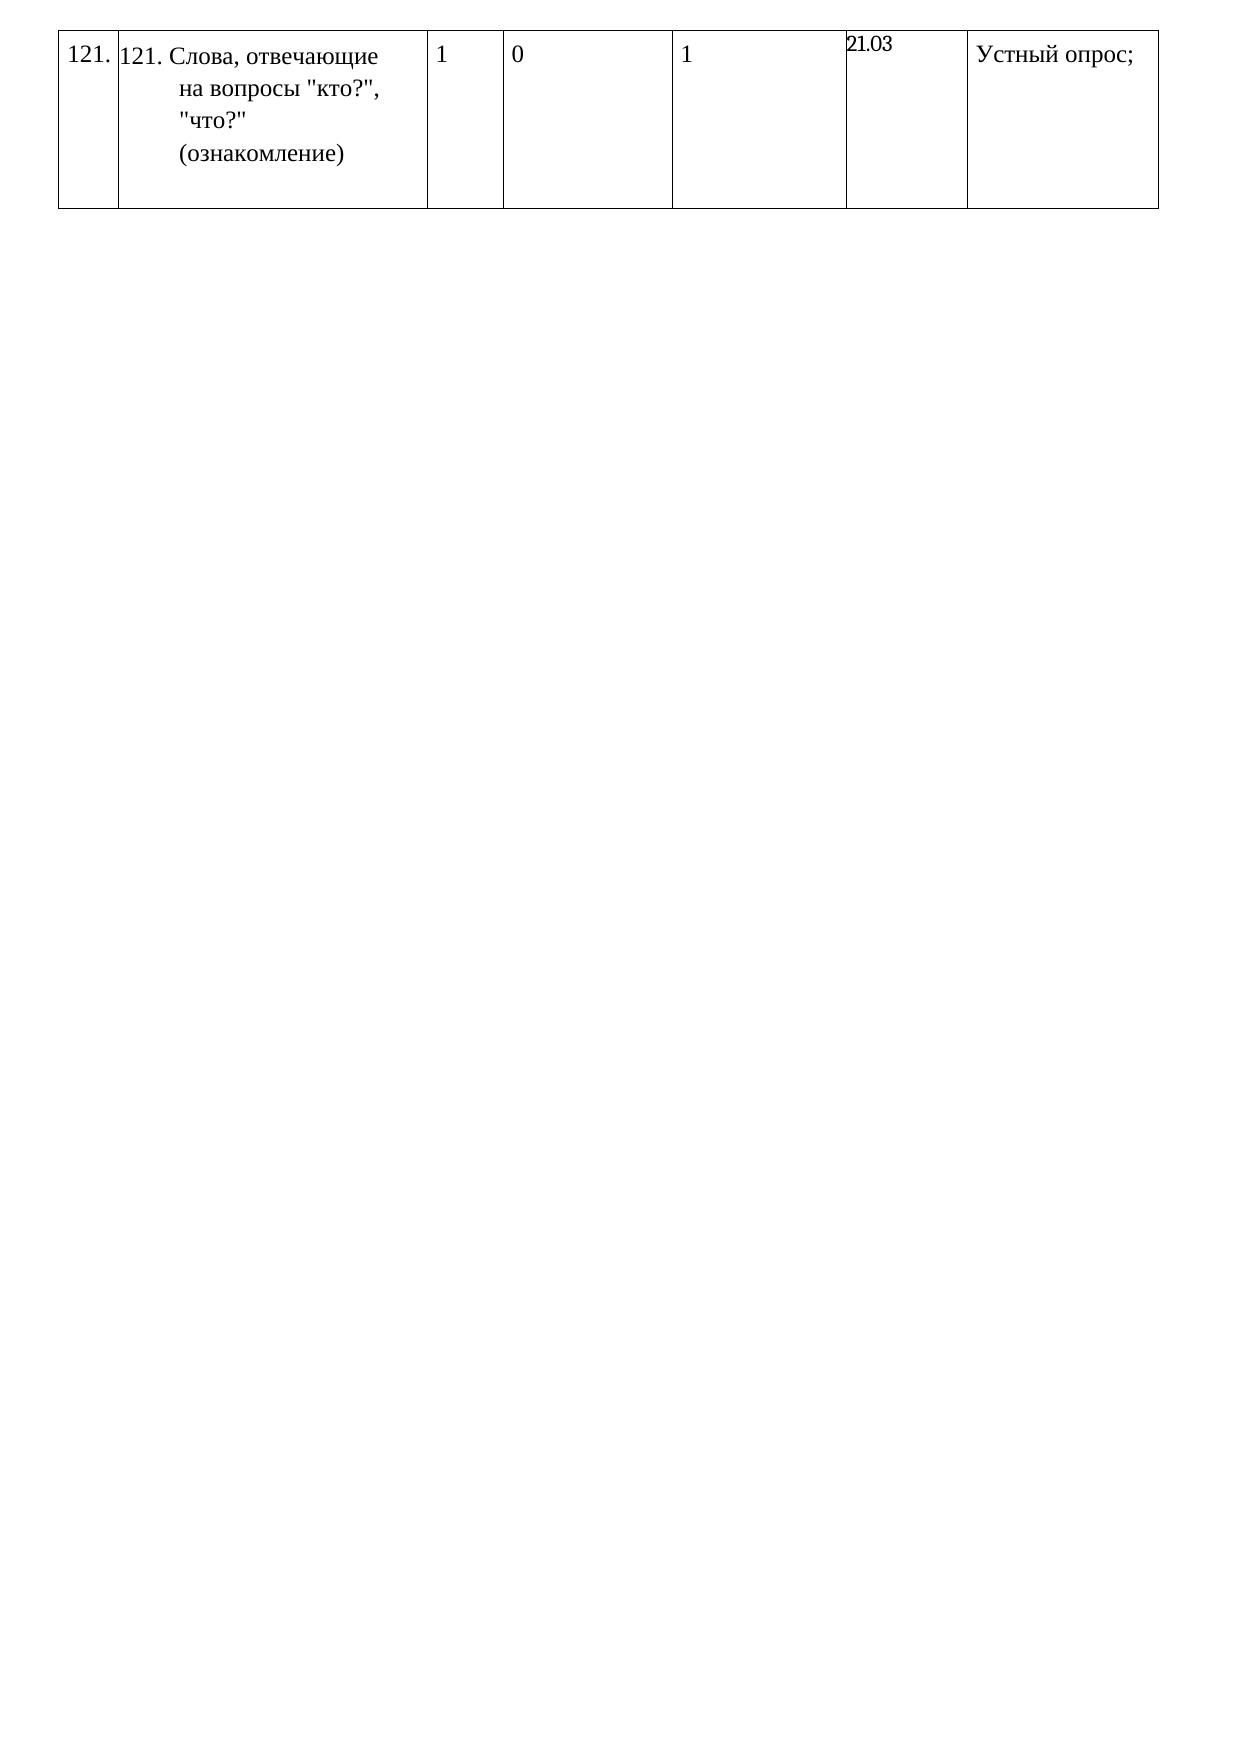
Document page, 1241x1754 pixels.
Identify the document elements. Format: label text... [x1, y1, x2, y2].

table_cell 1 [428, 31, 503, 207]
table_cell 0 [504, 31, 672, 207]
table_cell 121. [59, 31, 118, 207]
table_cell 1 [673, 31, 846, 207]
table_cell Устный опрос; [968, 31, 1158, 207]
table_cell 21.03 [847, 31, 967, 207]
table_cell 121. Слова, отвечающие на вопросы "кто?", "что?" (ознакомление) [119, 31, 427, 207]
